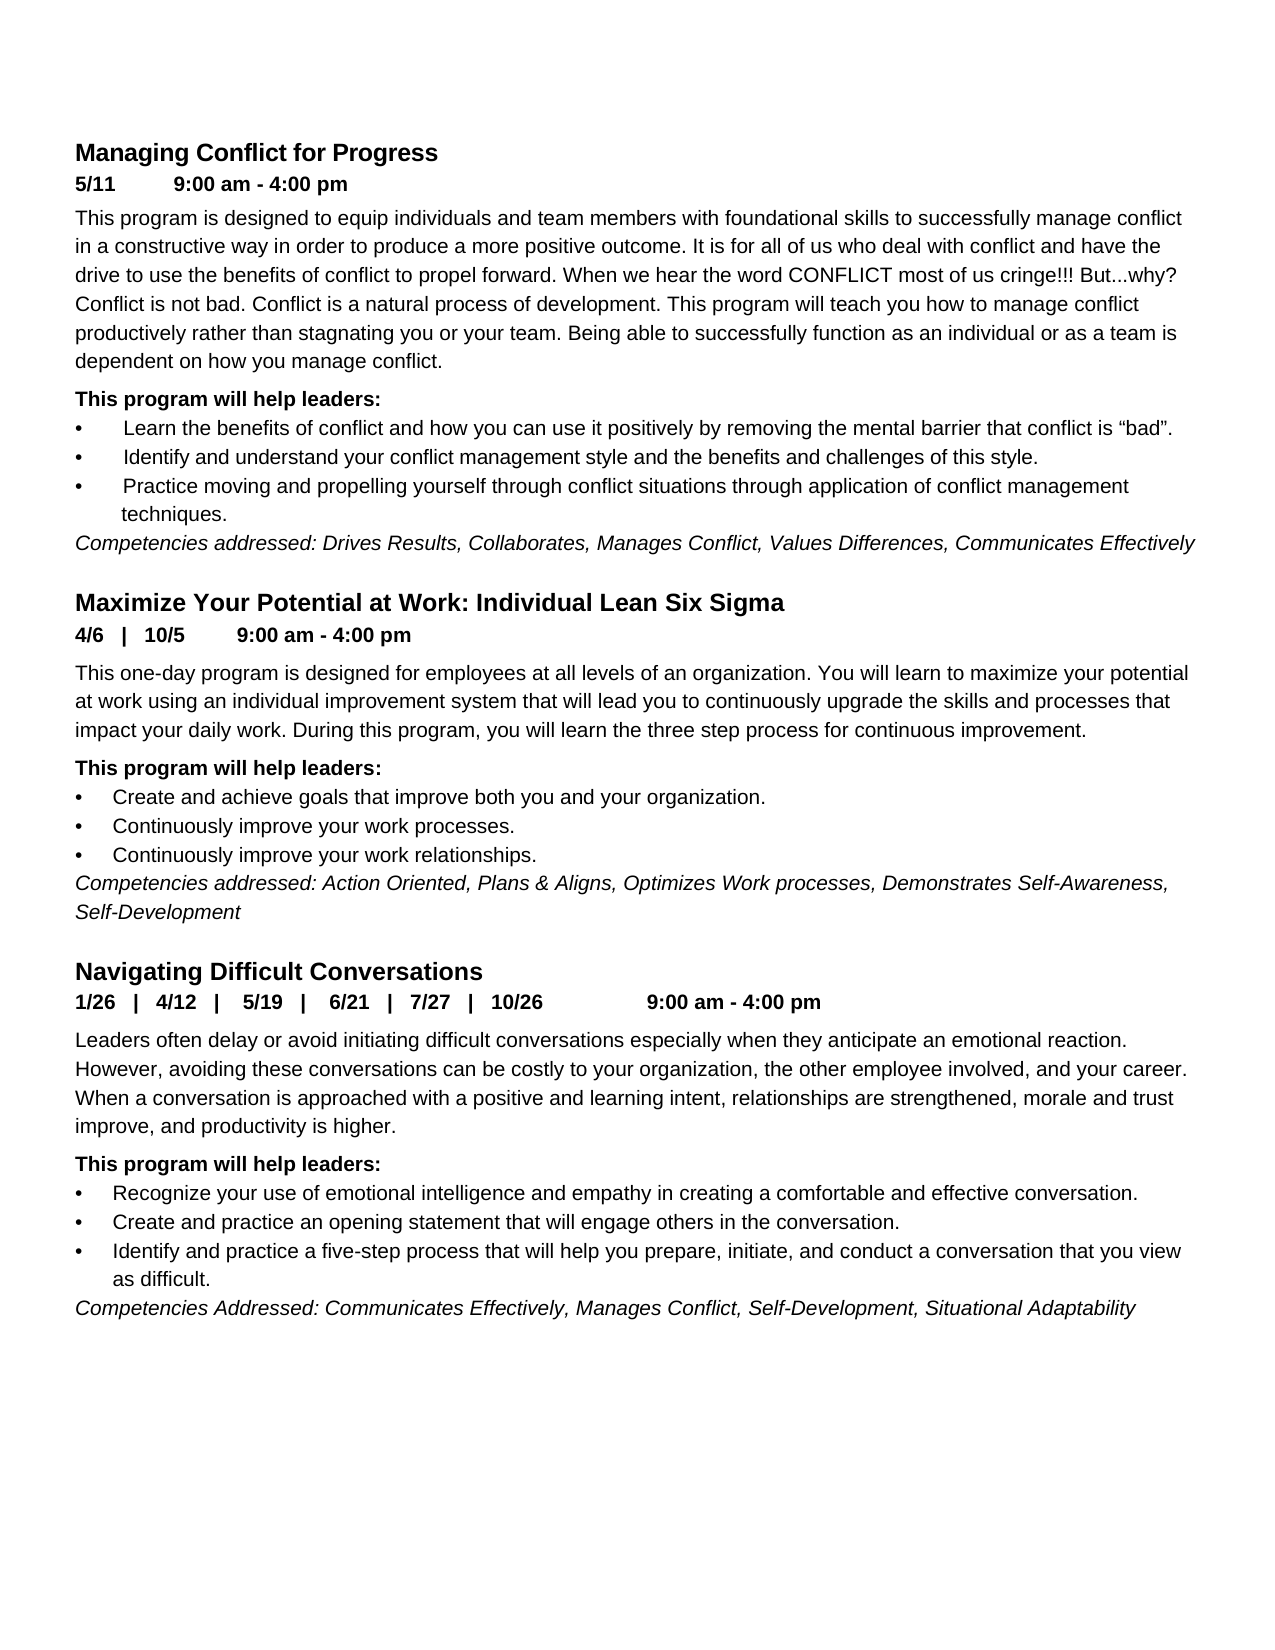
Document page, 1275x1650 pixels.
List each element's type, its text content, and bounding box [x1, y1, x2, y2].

text This program is designed to equip individuals and team members with foundational skills to successfully manage conflict in a constructive way in order to produce a more positive outcome. It is for all of us who deal with conflict and have the drive to use the benefits of conflict to propel forward. When we hear the word CONFLICT most of us cringe!!! But...why? Conflict is not bad. Conflict is a natural process of development. This program will teach you how to manage conflict productively rather than stagnating you or your team. Being able to successfully function as an individual or as a team is dependent on how you manage conflict. [75, 205, 1200, 373]
text Competencies addressed: Drives Results, Collaborates, Manages Conflict, Values Differences, Communicates Effectively [75, 531, 1200, 555]
text This program will help leaders: [75, 756, 1200, 780]
text 5/11 9:00 am - 4:00 pm [75, 172, 1200, 196]
text 4/6 | 10/5 9:00 am - 4:00 pm [75, 622, 1200, 646]
text • Identify and understand your conflict management style and the benefits and challenges of this style. [75, 445, 1200, 469]
text Navigating Difficult Conversations [75, 957, 1200, 986]
text • Practice moving and propelling yourself through conflict situations through application of conflict management techniques. [75, 473, 1200, 526]
text Maximize Your Potential at Work: Individual Lean Six Sigma [75, 588, 1200, 617]
text • Create and achieve goals that improve both you and your organization. [75, 785, 1200, 809]
text • Create and practice an opening statement that will engage others in the conversation. [75, 1210, 1200, 1234]
text This program will help leaders: [75, 387, 1200, 411]
text • Identify and practice a five-step process that will help you prepare, initiate, and conduct a conversation that you view as difficult. [75, 1238, 1200, 1291]
text • Continuously improve your work processes. [75, 814, 1200, 838]
text Leaders often delay or avoid initiating difficult conversations especially when they anticipate an emotional reaction. However, avoiding these conversations can be costly to your organization, the other employee involved, and your career. When a conversation is approached with a positive and learning intent, relationships are strengthened, morale and trust improve, and productivity is higher. [75, 1028, 1200, 1138]
text Competencies addressed: Action Oriented, Plans & Aligns, Optimizes Work processes, Demonstrates Self-Awareness, Self-Development [75, 871, 1200, 924]
text • Recognize your use of emotional intelligence and empathy in creating a comfortable and effective conversation. [75, 1181, 1200, 1205]
text Managing Conflict for Progress [75, 138, 1200, 166]
text • Continuously improve your work relationships. [75, 842, 1200, 866]
text This one-day program is designed for employees at all levels of an organization. You will learn to maximize your potential at work using an individual improvement system that will lead you to continuously upgrade the skills and processes that impact your daily work. During this program, you will learn the three step process for continuous improvement. [75, 661, 1200, 742]
text This program will help leaders: [75, 1152, 1200, 1176]
text Competencies Addressed: Communicates Effectively, Manages Conflict, Self-Development, Situational Adaptability [75, 1296, 1200, 1320]
text 1/26 | 4/12 | 5/19 | 6/21 | 7/27 | 10/26 9:00 am - 4:00 pm [75, 990, 1200, 1014]
text • Learn the benefits of conflict and how you can use it positively by removing the mental barrier that conflict is “bad”. [75, 416, 1200, 440]
